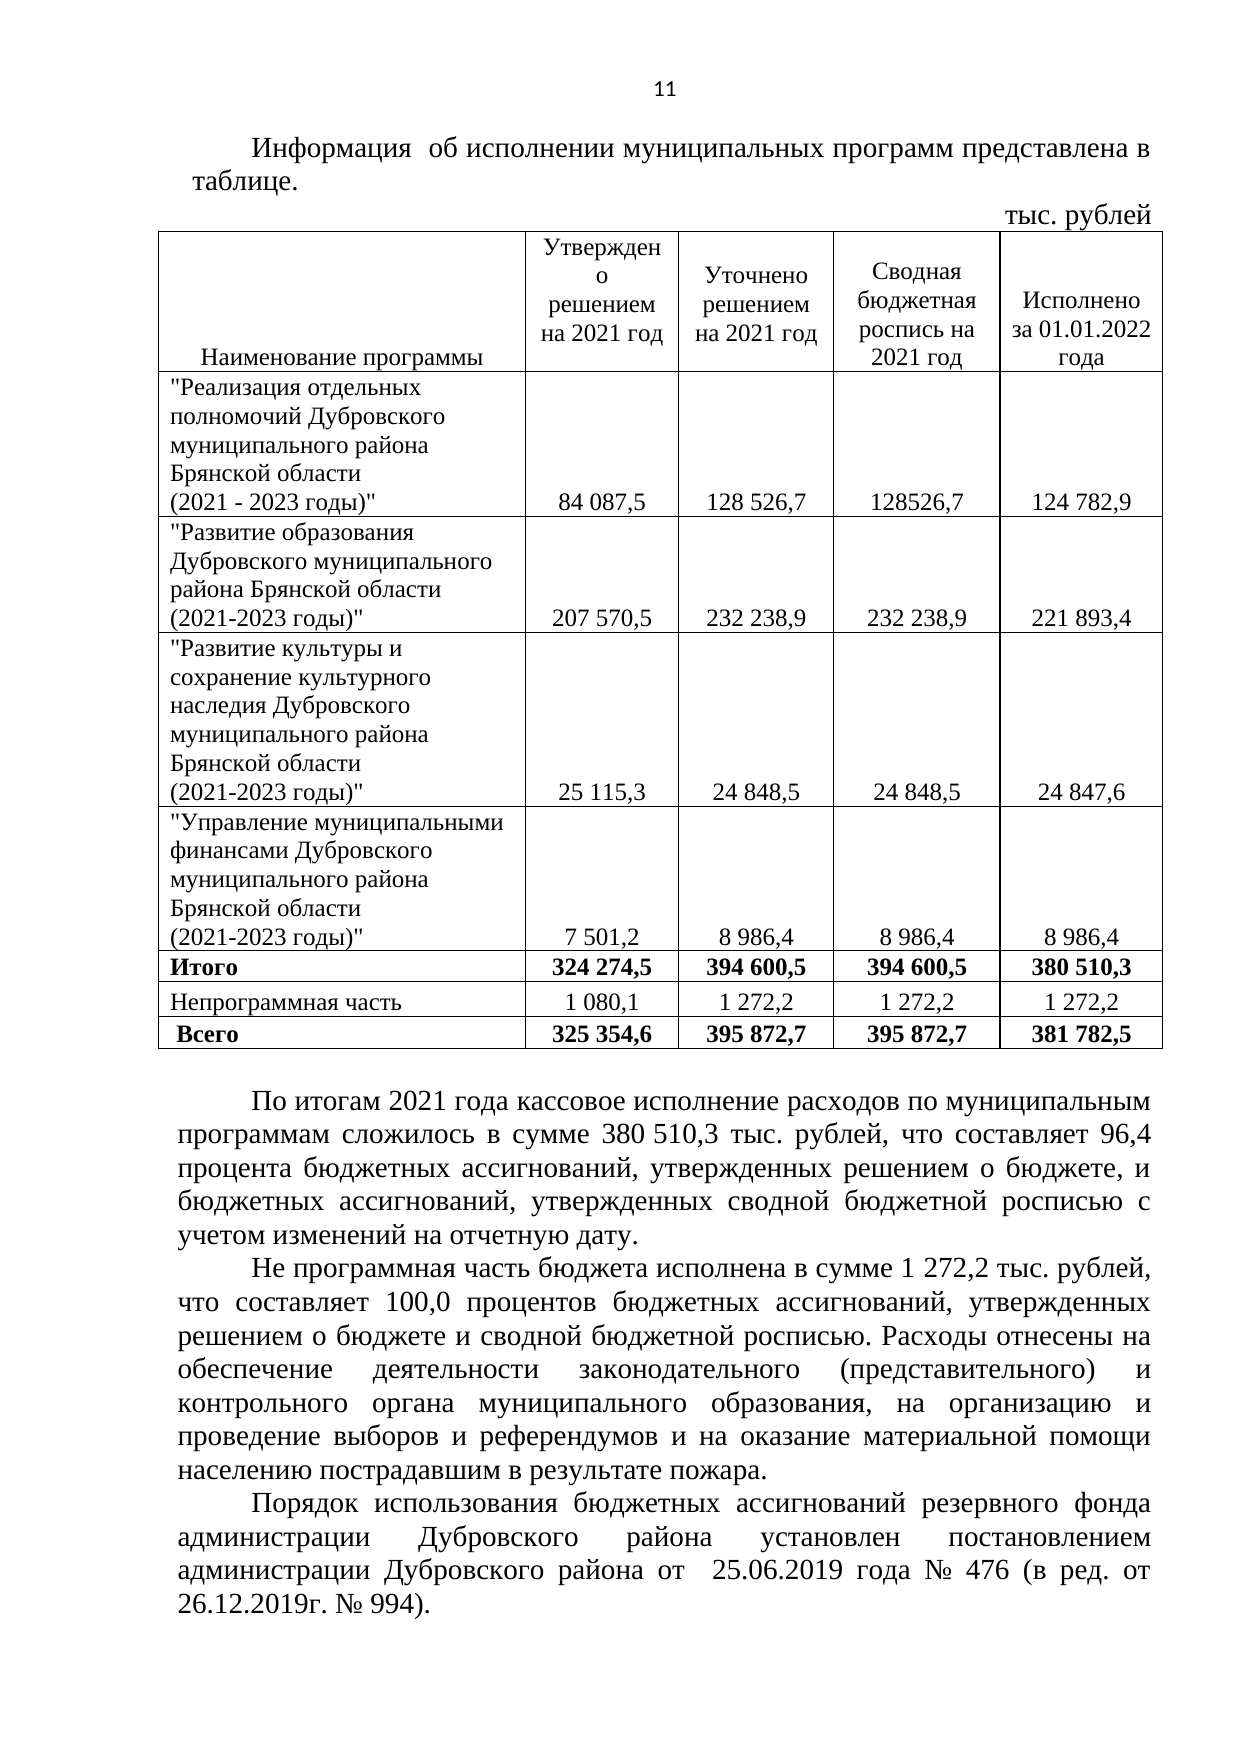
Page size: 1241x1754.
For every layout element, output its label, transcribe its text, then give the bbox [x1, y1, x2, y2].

table_cell 8 986,4 [834, 807, 999, 950]
table_cell 1 272,2 [834, 982, 999, 1016]
table_cell 1 080,1 [526, 982, 678, 1016]
text Не программная часть бюджета исполнена в сумме 1 272,2 тыс. рублей, что составляет 100,0 процентов бюджетных ассигнований, утвержденных решением о бюджете и сводной бюджетной росписью. Расходы отнесены на обеспечение деятельности законодательного (представительного) и контрольного органа муниципального образования, на организацию и проведение выборов и референдумов и на оказание материальной помощи населению пострадавшим в результате пожара. [177, 1251, 1152, 1485]
table_header Исполнено за 01.01.2022 года [1001, 232, 1162, 371]
table_cell 1 272,2 [679, 982, 833, 1016]
table_cell 128 526,7 [679, 372, 833, 516]
table_cell 395 872,7 [679, 1017, 833, 1048]
table_cell "Управление муниципальными финансами Дубровского муниципального района Брянской области (2021-2023 годы)" [159, 807, 525, 950]
table_cell 8 986,4 [1001, 807, 1162, 950]
table_cell 325 354,6 [526, 1017, 678, 1048]
table_cell 25 115,3 [526, 633, 678, 806]
table_cell 24 848,5 [834, 633, 999, 806]
table_cell 380 510,3 [1001, 951, 1162, 981]
table_cell 221 893,4 [1001, 517, 1162, 632]
table_cell 207 570,5 [526, 517, 678, 632]
table_cell 232 238,9 [679, 517, 833, 632]
table_cell "Реализация отдельных полномочий Дубровского муниципального района Брянской области (2021 - 2023 годы)" [159, 372, 525, 516]
table_cell 1 272,2 [1001, 982, 1162, 1016]
text По итогам 2021 года кассовое исполнение расходов по муниципальным программам сложилось в сумме 380 510,3 тыс. рублей, что составляет 96,4 процента бюджетных ассигнований, утвержденных решением о бюджете, и бюджетных ассигнований, утвержденных сводной бюджетной росписью с учетом изменений на отчетную дату. [177, 1083, 1152, 1251]
table_cell Итого [159, 951, 525, 981]
text Порядок использования бюджетных ассигнований резервного фонда администрации Дубровского района установлен постановлением администрации Дубровского района от 25.06.2019 года № 476 (в ред. от 26.12.2019г. № 994). [177, 1485, 1152, 1619]
table_header Уточнено решением на 2021 год [679, 232, 833, 371]
table_cell 128526,7 [834, 372, 999, 516]
table_cell Непрограммная часть [159, 982, 525, 1016]
table_cell 394 600,5 [834, 951, 999, 981]
table_cell 24 847,6 [1001, 633, 1162, 806]
table_cell "Развитие образования Дубровского муниципального района Брянской области (2021-2023 годы)" [159, 517, 525, 632]
table_cell 8 986,4 [679, 807, 833, 950]
text тыс. рублей [192, 197, 1152, 231]
table_cell "Развитие культуры и сохранение культурного наследия Дубровского муниципального района Брянской области (2021-2023 годы)" [159, 633, 525, 806]
table_cell 124 782,9 [1001, 372, 1162, 516]
table_cell 394 600,5 [679, 951, 833, 981]
table_cell 381 782,5 [1001, 1017, 1162, 1048]
text Информация об исполнении муниципальных программ представлена в таблице. [192, 130, 1152, 197]
table_cell 395 872,7 [834, 1017, 999, 1048]
table_cell 7 501,2 [526, 807, 678, 950]
table_cell 24 848,5 [679, 633, 833, 806]
table_cell 84 087,5 [526, 372, 678, 516]
table_header Утверждено решением на 2021 год [526, 232, 678, 371]
table_cell Всего [159, 1017, 525, 1048]
table_cell 324 274,5 [526, 951, 678, 981]
table_header Сводная бюджетная роспись на 2021 год [834, 232, 999, 371]
table_header Наименование программы [159, 232, 525, 371]
table_cell 232 238,9 [834, 517, 999, 632]
